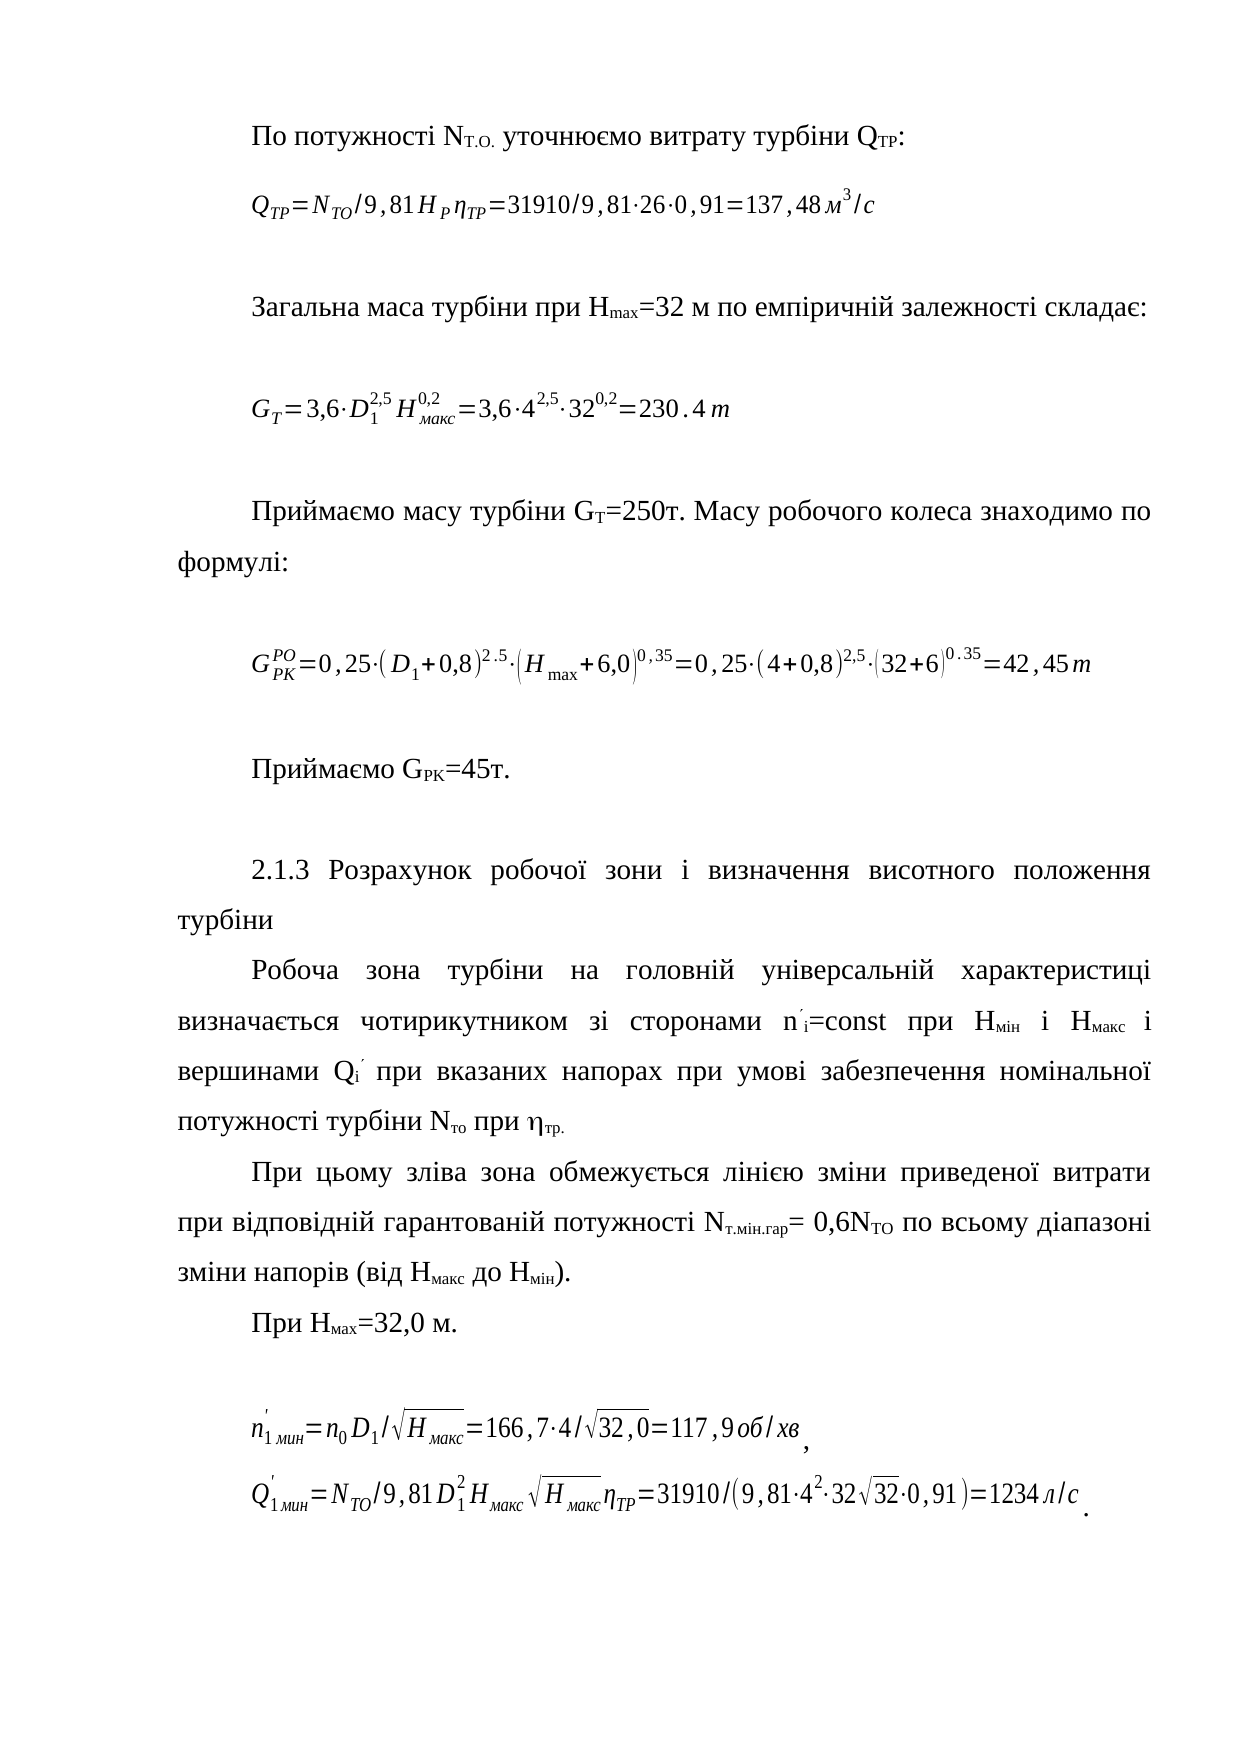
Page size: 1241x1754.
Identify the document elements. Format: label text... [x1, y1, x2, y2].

text Приймаємо GPK=45т. [177, 751, 1152, 785]
text Приймаємо масу турбіни GT=250т. Масу робочого колеса знаходимо по формулі: [177, 493, 1152, 577]
text 2.1.3 Розрахунок робочої зони і визначення висотного положення турбіни [177, 852, 1152, 936]
text . [177, 1472, 1152, 1522]
text При Нмаx=32,0 м. [177, 1305, 1152, 1338]
text Робоча зона турбіни на головній універсальній характеристиці визначається чотирикутником зі сторонами ni=const при Нмін і Нмакс і вершинами Qi при вказаних напорах при умові забезпечення номінальної потужності турбіни Nто при тр. [177, 952, 1152, 1137]
text По потужності NT.O. уточнюємо витрату турбіни QTP: [177, 118, 1152, 152]
text , [177, 1406, 1152, 1456]
text При цьому зліва зона обмежується лінією зміни приведеної витрати при відповідній гарантованій потужності Nт.мін.гар= 0,6NTO по всьому діапазоні зміни напорів (від Нмакс до Нмін). [177, 1154, 1152, 1288]
text Загальна маса турбіни при Hmax=32 м по емпіричній залежності складає: [177, 289, 1152, 322]
